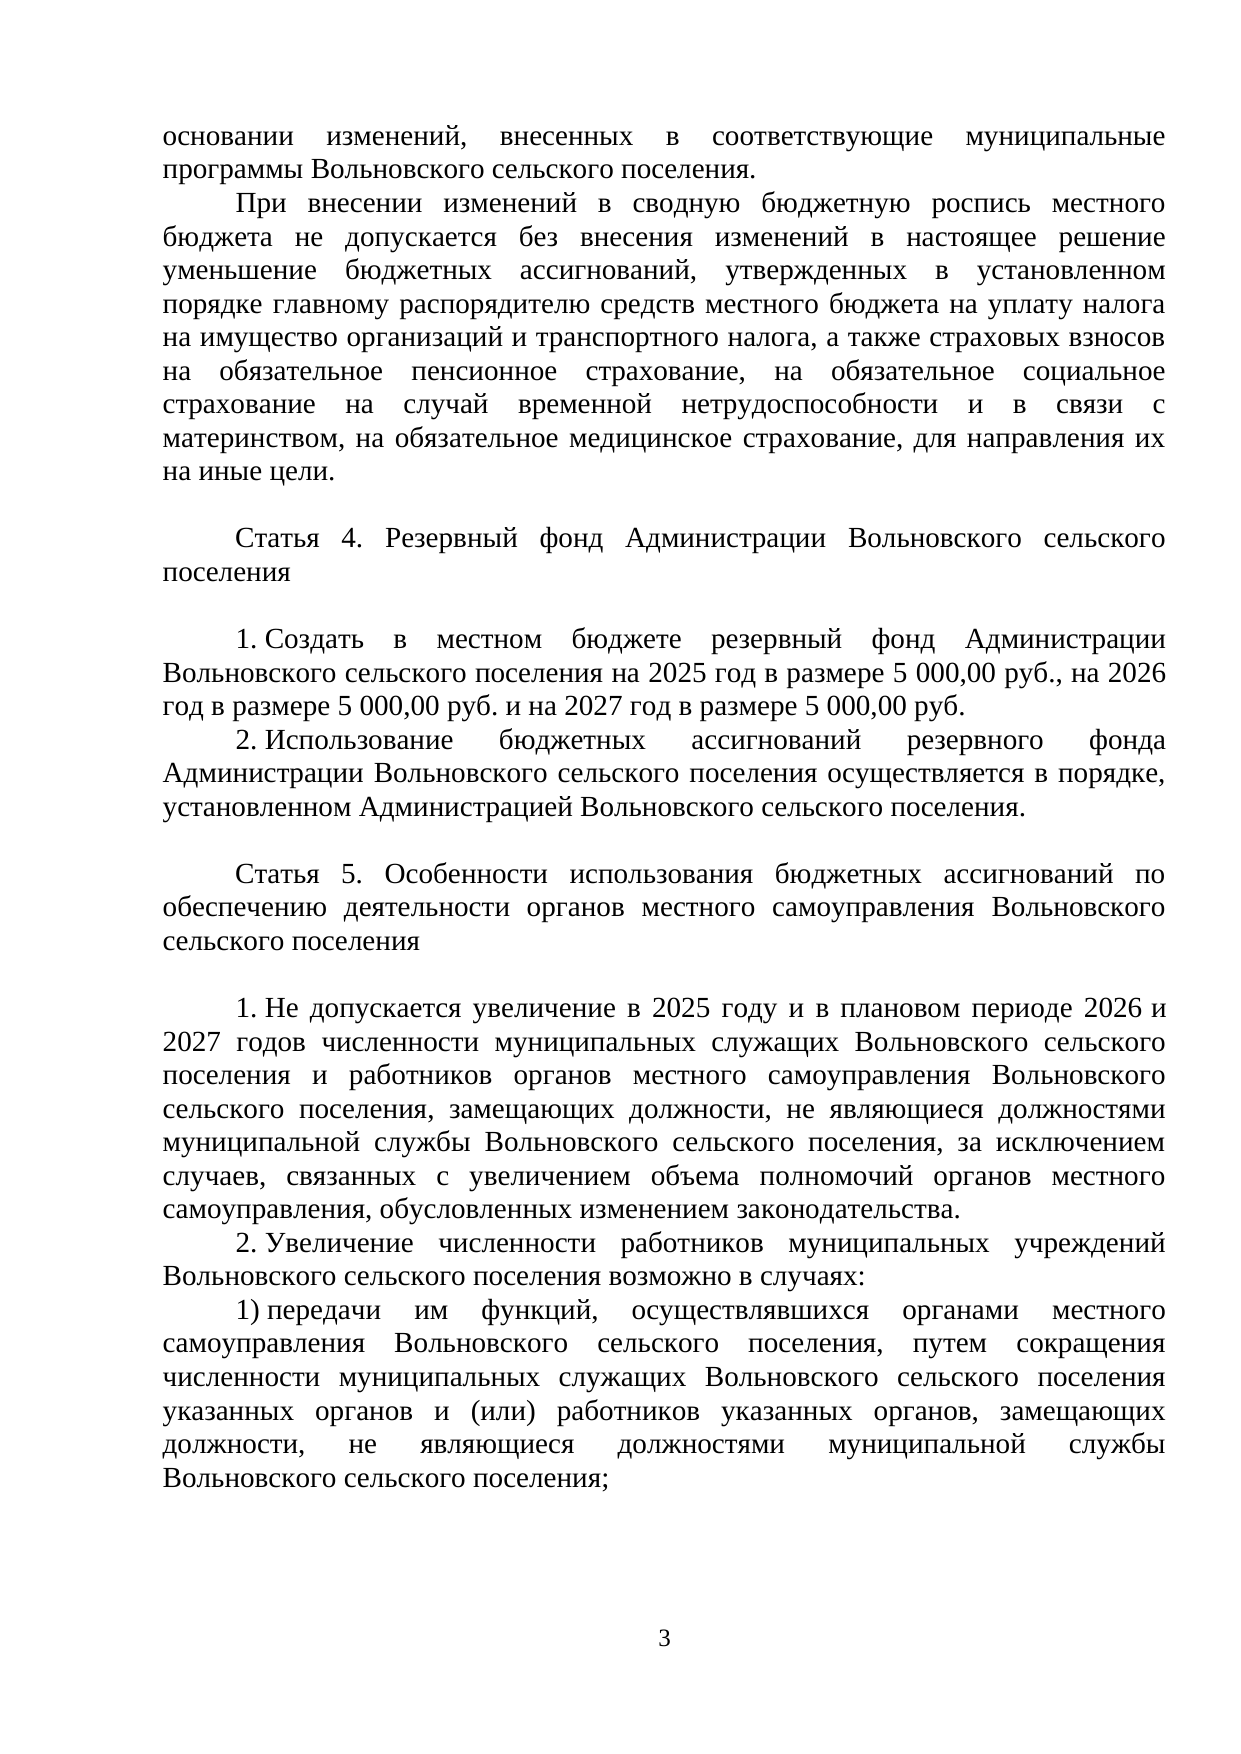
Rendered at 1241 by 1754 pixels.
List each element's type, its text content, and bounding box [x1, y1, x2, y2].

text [162, 118, 1166, 185]
text 1. Не допускается увеличение в 2025 году и в плановом периоде 2026 и 2027 годов численности муниципальных служащих Вольновского сельского поселения и работников органов местного самоуправления Вольновского сельского поселения, замещающих должности, не являющиеся должностями муниципальной службы Вольновского сельского поселения, за исключением случаев, связанных с увеличением объема полномочий органов местного самоуправления, обусловленных изменением законодательства. [162, 990, 1166, 1225]
text 1) передачи им функций, осуществлявшихся органами местного самоуправления Вольновского сельского поселения, путем сокращения численности муниципальных служащих Вольновского сельского поселения указанных органов и (или) работников указанных органов, замещающих должности, не являющиеся должностями муниципальной службы Вольновского сельского поселения; [162, 1292, 1166, 1493]
text 2. Использование бюджетных ассигнований резервного фонда Администрации Вольновского сельского поселения осуществляется в порядке, установленном Администрацией Вольновского сельского поселения. [162, 722, 1166, 822]
text При внесении изменений в сводную бюджетную роспись местного бюджета не допускается без внесения изменений в настоящее решение уменьшение бюджетных ассигнований, утвержденных в установленном порядке главному распорядителю средств местного бюджета на уплату налога на имущество организаций и транспортного налога, а также страховых взносов на обязательное пенсионное страхование, на обязательное социальное страхование на случай временной нетрудоспособности и в связи с материнством, на обязательное медицинское страхование, для направления их на иные цели. [162, 185, 1166, 487]
text Статья 5. Особенности использования бюджетных ассигнований по обеспечению деятельности органов местного самоуправления Вольновского сельского поселения [162, 856, 1166, 957]
text Статья 4. Резервный фонд Администрации Вольновского сельского поселения [162, 521, 1166, 588]
text 1. Создать в местном бюджете резервный фонд Администрации Вольновского сельского поселения на 2025 год в размере 5 000,00 руб., на 2026 год в размере 5 000,00 руб. и на 2027 год в размере 5 000,00 руб. [162, 621, 1166, 722]
text 2. Увеличение численности работников муниципальных учреждений Вольновского сельского поселения возможно в случаях: [162, 1225, 1166, 1292]
